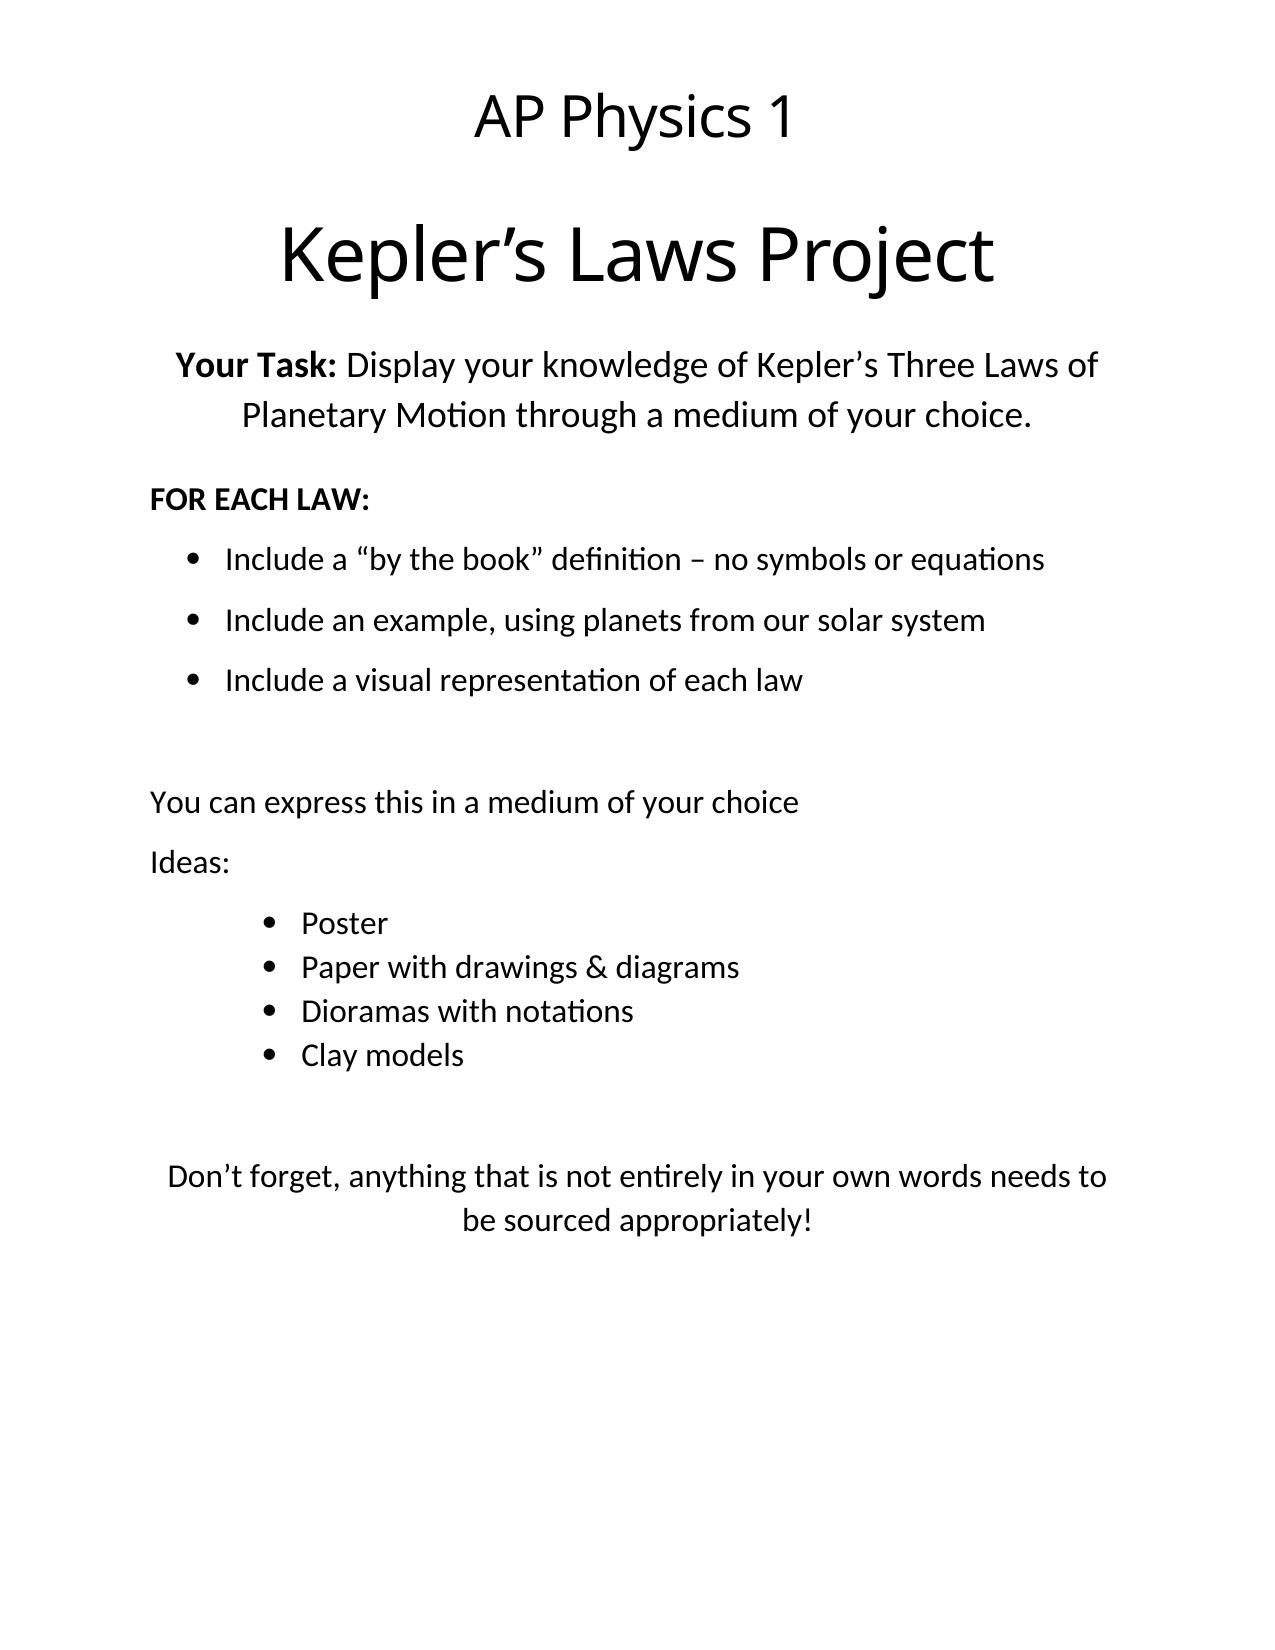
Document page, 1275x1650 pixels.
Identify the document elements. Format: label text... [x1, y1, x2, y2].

list Paper with drawings & diagrams [263, 946, 1125, 987]
text You can express this in a medium of your choice [150, 781, 1125, 821]
list Include an example, using planets from our solar system [187, 599, 1125, 639]
list Clay models [263, 1034, 1125, 1074]
list Include a visual representation of each law [187, 659, 1125, 700]
text Don’t forget, anything that is not entirely in your own words needs to be sourced appropriately! [150, 1155, 1125, 1240]
list Poster [263, 902, 1125, 943]
title Kepler’s Laws Project [150, 201, 1125, 303]
list Include a “by the book” definition – no symbols or equations [187, 538, 1125, 579]
list Dioramas with notations [263, 990, 1125, 1031]
text Your Task: Display your knowledge of Kepler’s Three Laws of Planetary Motion through a medium of your choice. [150, 341, 1125, 436]
text FOR EACH LAW: [150, 477, 1125, 518]
text Ideas: [150, 841, 1125, 882]
